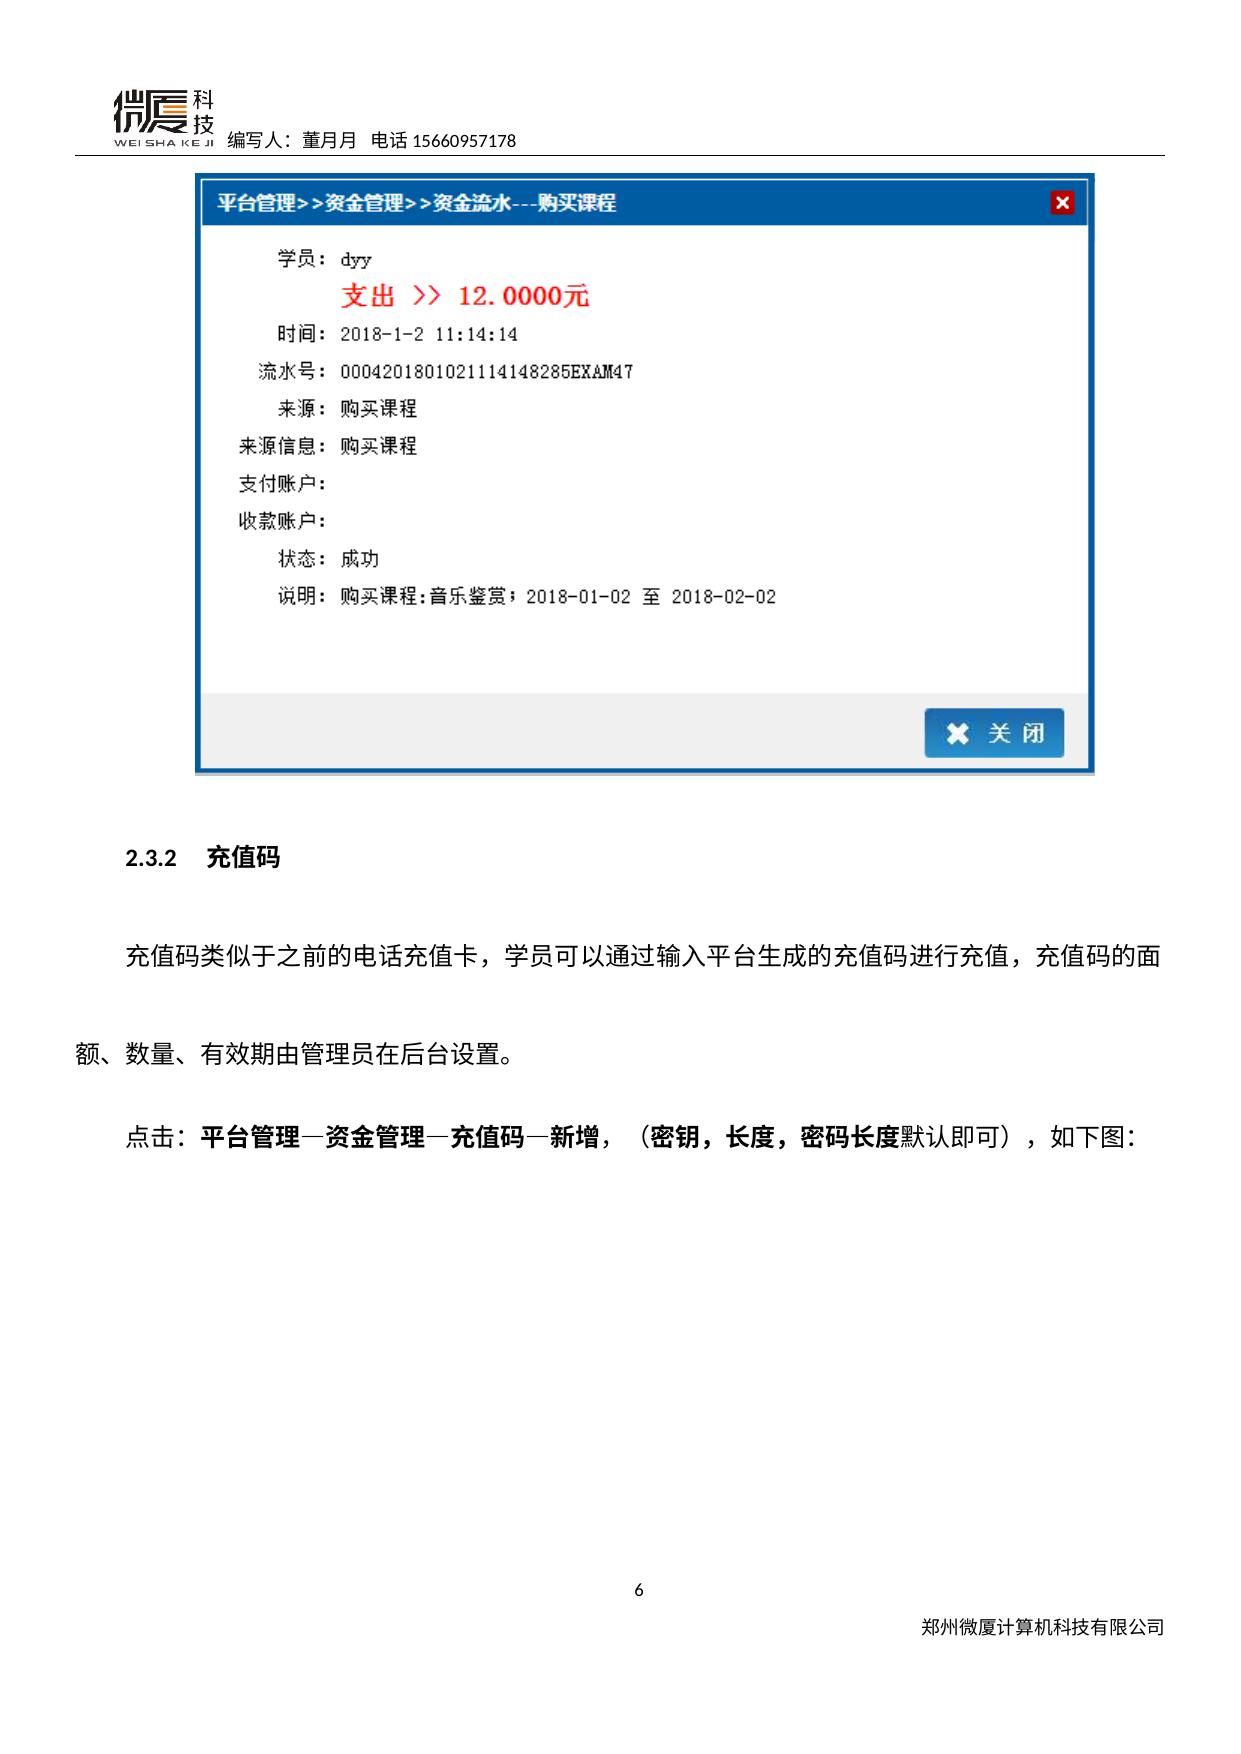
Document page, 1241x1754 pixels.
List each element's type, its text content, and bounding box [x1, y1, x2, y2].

picture [112, 88, 214, 148]
text 充值码类似于之前的电话充值卡，学员可以通过输入平台生成的充值码进行充值，充值码的面额、数量、有效期由管理员在后台设置。 [75, 922, 1165, 1085]
text 点击：平台管理—资金管理—充值码—新增，（密钥，长度，密码长度默认即可），如下图： [75, 1103, 1165, 1168]
subtitle 充值码 [75, 823, 1165, 888]
picture [195, 173, 1096, 776]
